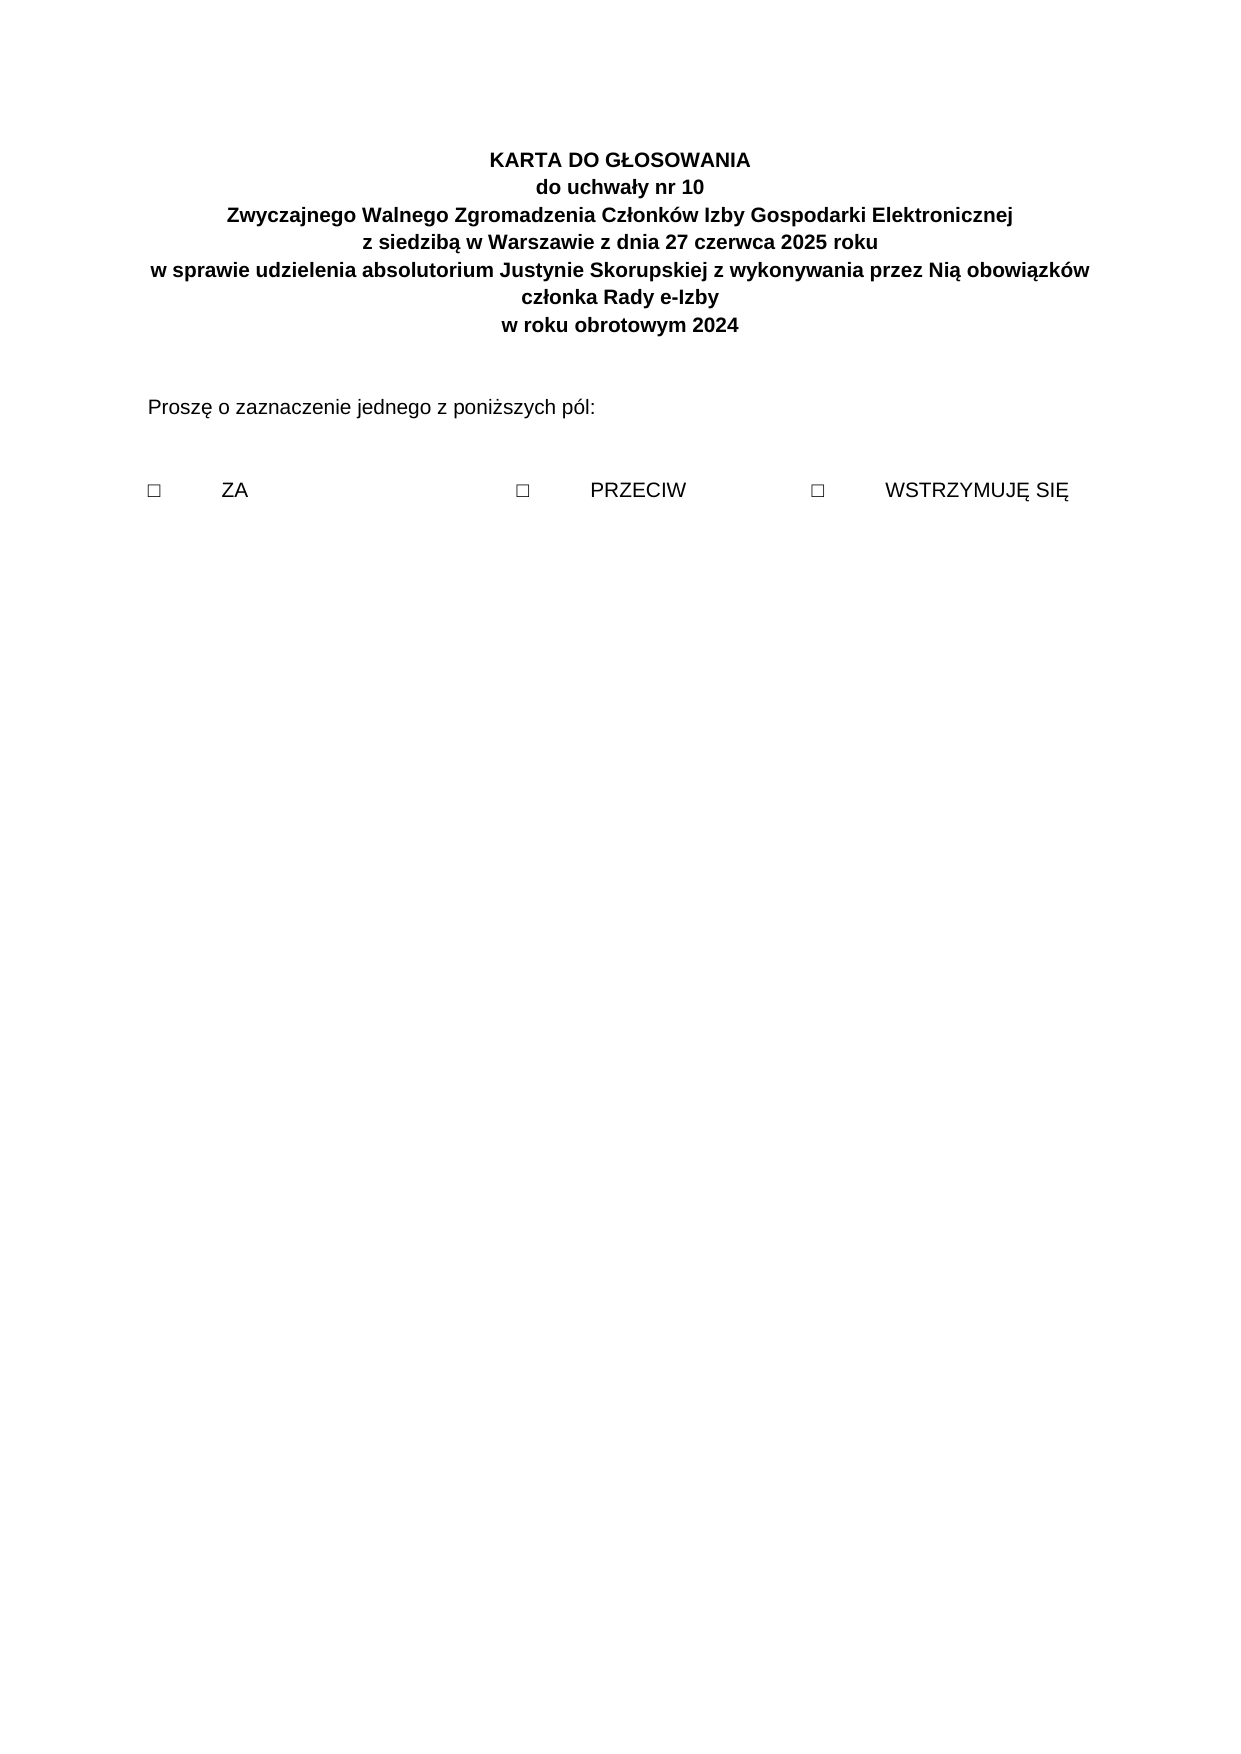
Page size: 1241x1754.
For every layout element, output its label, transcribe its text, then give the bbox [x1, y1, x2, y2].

text do uchwały nr 10 [148, 175, 1093, 199]
text Zwyczajnego Walnego Zgromadzenia Członków Izby Gospodarki Elektronicznej [148, 203, 1093, 227]
text KARTA DO GŁOSOWANIA [148, 148, 1093, 172]
text □ ZA □ PRZECIW □ WSTRZYMUJĘ SIĘ [148, 478, 1093, 502]
text w sprawie udzielenia absolutorium Justynie Skorupskiej z wykonywania przez Nią obowiązków członka Rady e-Izby [148, 258, 1093, 309]
text Proszę o zaznaczenie jednego z poniższych pól: [148, 395, 1093, 419]
text w roku obrotowym 2024 [148, 313, 1093, 337]
text z siedzibą w Warszawie z dnia 27 czerwca 2025 roku [148, 230, 1093, 254]
